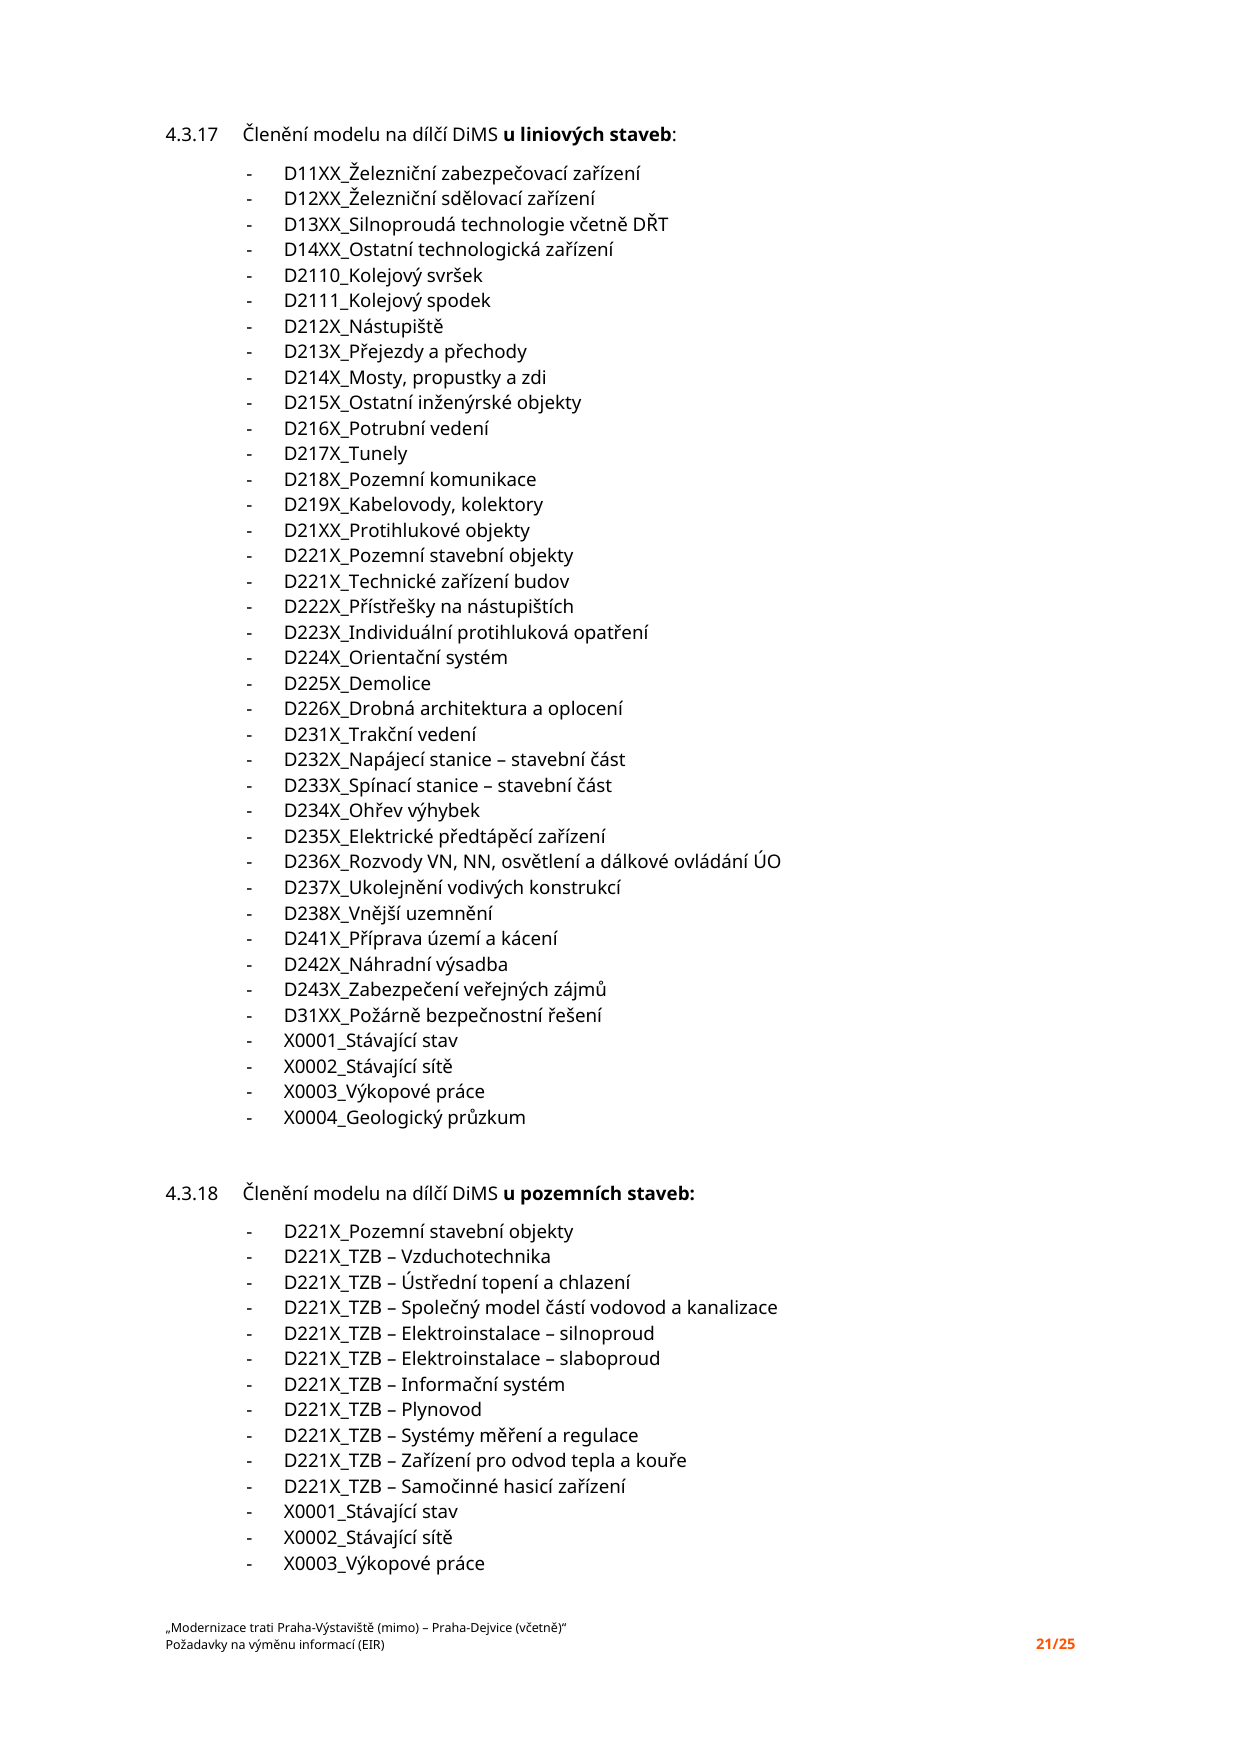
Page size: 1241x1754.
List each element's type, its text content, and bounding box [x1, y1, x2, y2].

list D236X_Rozvody VN, NN, osvětlení a dálkové ovládání ÚO [246, 849, 1075, 874]
list D238X_Vnější uzemnění [246, 900, 1075, 925]
list D221X_TZB – Zařízení pro odvod tepla a kouře [246, 1448, 1075, 1473]
list D221X_TZB – Společný model částí vodovod a kanalizace [246, 1295, 1075, 1320]
list D212X_Nástupiště [246, 313, 1075, 338]
list X0001_Stávající stav [246, 1027, 1075, 1053]
list D221X_TZB – Elektroinstalace – slaboproud [246, 1346, 1075, 1371]
list X0003_Výkopové práce [246, 1078, 1075, 1104]
list D223X_Individuální protihluková opatření [246, 619, 1075, 645]
list D222X_Přístřešky na nástupištích [246, 594, 1075, 619]
list D225X_Demolice [246, 670, 1075, 696]
list D235X_Elektrické předtápěcí zařízení [246, 823, 1075, 849]
list D31XX_Požárně bezpečnostní řešení [246, 1002, 1075, 1027]
list D21XX_Protihlukové objekty [246, 517, 1075, 543]
list D217X_Tunely [246, 441, 1075, 466]
text Členění modelu na dílčí DiMS u pozemních staveb: [165, 1180, 1075, 1206]
list D216X_Potrubní vedení [246, 415, 1075, 441]
list D242X_Náhradní výsadba [246, 951, 1075, 976]
list D237X_Ukolejnění vodivých konstrukcí [246, 874, 1075, 900]
list D11XX_Železniční zabezpečovací zařízení [246, 160, 1075, 185]
list D218X_Pozemní komunikace [246, 466, 1075, 492]
list D219X_Kabelovody, kolektory [246, 492, 1075, 517]
list D241X_Příprava území a kácení [246, 925, 1075, 951]
list D221X_TZB – Informační systém [246, 1371, 1075, 1397]
list D232X_Napájecí stanice – stavební část [246, 747, 1075, 772]
list X0002_Stávající sítě [246, 1053, 1075, 1078]
list D221X_Pozemní stavební objekty [246, 543, 1075, 568]
list D243X_Zabezpečení veřejných zájmů [246, 976, 1075, 1002]
list D12XX_Železniční sdělovací zařízení [246, 185, 1075, 211]
list X0003_Výkopové práce [246, 1550, 1075, 1575]
list D215X_Ostatní inženýrské objekty [246, 389, 1075, 415]
list X0004_Geologický průzkum [246, 1104, 1075, 1129]
list D226X_Drobná architektura a oplocení [246, 696, 1075, 721]
list D234X_Ohřev výhybek [246, 798, 1075, 823]
list D214X_Mosty, propustky a zdi [246, 364, 1075, 389]
text Členění modelu na dílčí DiMS u liniových staveb: [165, 122, 1075, 147]
list D221X_TZB – Vzduchotechnika [246, 1244, 1075, 1269]
list X0002_Stávající sítě [246, 1524, 1075, 1550]
list D221X_TZB – Systémy měření a regulace [246, 1422, 1075, 1448]
list D221X_TZB – Samočinné hasicí zařízení [246, 1473, 1075, 1499]
list D14XX_Ostatní technologická zařízení [246, 236, 1075, 262]
list D13XX_Silnoproudá technologie včetně DŘT [246, 211, 1075, 236]
list D231X_Trakční vedení [246, 721, 1075, 747]
list D224X_Orientační systém [246, 645, 1075, 670]
list X0001_Stávající stav [246, 1499, 1075, 1524]
list D213X_Přejezdy a přechody [246, 338, 1075, 364]
list D221X_Pozemní stavební objekty [246, 1218, 1075, 1244]
list D2111_Kolejový spodek [246, 287, 1075, 313]
list D221X_TZB – Plynovod [246, 1397, 1075, 1422]
list D2110_Kolejový svršek [246, 262, 1075, 287]
list D221X_TZB – Elektroinstalace – silnoproud [246, 1320, 1075, 1346]
list D221X_TZB – Ústřední topení a chlazení [246, 1269, 1075, 1295]
list D221X_Technické zařízení budov [246, 568, 1075, 594]
list D233X_Spínací stanice – stavební část [246, 772, 1075, 798]
